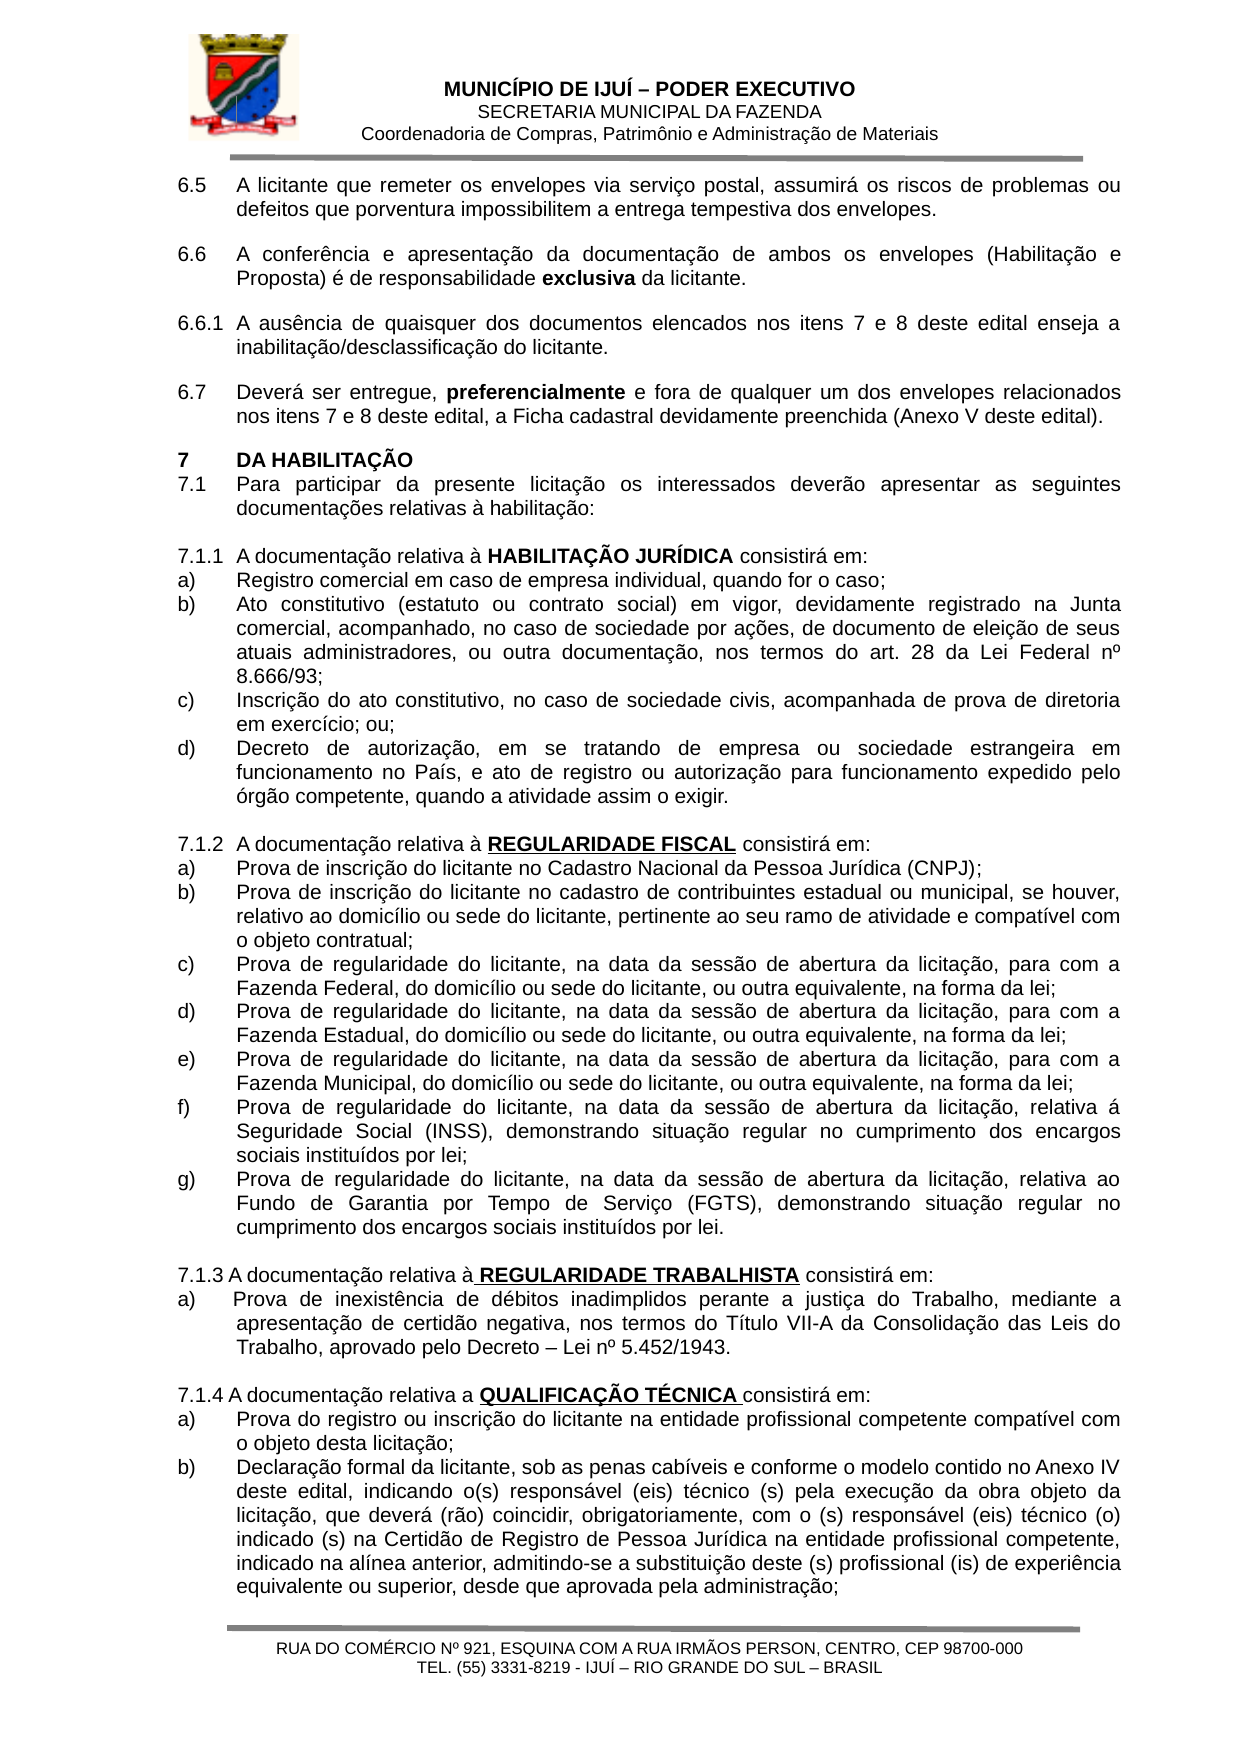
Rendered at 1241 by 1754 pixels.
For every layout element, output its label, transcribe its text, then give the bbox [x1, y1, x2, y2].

text 7 DA HABILITAÇÃO [177, 448, 1122, 472]
list Prova de regularidade do licitante, na data da sessão de abertura da licitação, para com a Fazenda Federal, do domicílio ou sede do licitante, ou outra equivalente, na forma da lei; [177, 951, 1122, 999]
list 6.7 Deverá ser entregue, preferencialmente e fora de qualquer um dos envelopes relacionados nos itens 7 e 8 deste edital, a Ficha cadastral devidamente preenchida (Anexo V deste edital). [177, 379, 1122, 427]
list Declaração formal da licitante, sob as penas cabíveis e conforme o modelo contido no Anexo IV deste edital, indicando o(s) responsável (eis) técnico (s) pela execução da obra objeto da licitação, que deverá (rão) coincidir, obrigatoriamente, com o (s) responsável (eis) técnico (o) indicado (s) na Certidão de Registro de Pessoa Jurídica na entidade profissional competente, indicado na alínea anterior, admitindo-se a substituição deste (s) profissional (is) de experiência equivalente ou superior, desde que aprovada pela administração; [177, 1454, 1122, 1598]
text 7.1 Para participar da presente licitação os interessados deverão apresentar as seguintes documentações relativas à habilitação: [177, 472, 1122, 520]
text 7.1.2 A documentação relativa à REGULARIDADE FISCAL consistirá em: [177, 832, 1122, 856]
text 7.1.1 A documentação relativa à HABILITAÇÃO JURÍDICA consistirá em: [177, 544, 1122, 568]
list 6.5 A licitante que remeter os envelopes via serviço postal, assumirá os riscos de problemas ou defeitos que porventura impossibilitem a entrega tempestiva dos envelopes. [177, 173, 1122, 221]
list Prova do registro ou inscrição do licitante na entidade profissional competente compatível com o objeto desta licitação; [177, 1407, 1122, 1454]
list Decreto de autorização, em se tratando de empresa ou sociedade estrangeira em funcionamento no País, e ato de registro ou autorização para funcionamento expedido pelo órgão competente, quando a atividade assim o exigir. [177, 736, 1122, 808]
list Prova de inscrição do licitante no Cadastro Nacional da Pessoa Jurídica (CNPJ); [177, 856, 1122, 879]
list Registro comercial em caso de empresa individual, quando for o caso; [177, 568, 1122, 592]
text 7.1.4 A documentação relativa a QUALIFICAÇÃO TÉCNICA consistirá em: [177, 1383, 1122, 1407]
list Prova de regularidade do licitante, na data da sessão de abertura da licitação, relativa á Seguridade Social (INSS), demonstrando situação regular no cumprimento dos encargos sociais instituídos por lei; [177, 1095, 1122, 1167]
list 6.6 A conferência e apresentação da documentação de ambos os envelopes (Habilitação e Proposta) é de responsabilidade exclusiva da licitante. [177, 242, 1122, 290]
list Inscrição do ato constitutivo, no caso de sociedade civis, acompanhada de prova de diretoria em exercício; ou; [177, 688, 1122, 736]
list Prova de regularidade do licitante, na data da sessão de abertura da licitação, para com a Fazenda Municipal, do domicílio ou sede do licitante, ou outra equivalente, na forma da lei; [177, 1047, 1122, 1095]
text 7.1.3 A documentação relativa à REGULARIDADE TRABALHISTA consistirá em: [177, 1263, 1122, 1287]
list Prova de regularidade do licitante, na data da sessão de abertura da licitação, para com a Fazenda Estadual, do domicílio ou sede do licitante, ou outra equivalente, na forma da lei; [177, 999, 1122, 1047]
list Prova de regularidade do licitante, na data da sessão de abertura da licitação, relativa ao Fundo de Garantia por Tempo de Serviço (FGTS), demonstrando situação regular no cumprimento dos encargos sociais instituídos por lei. [177, 1167, 1122, 1239]
list 6.6.1 A ausência de quaisquer dos documentos elencados nos itens 7 e 8 deste edital enseja a inabilitação/desclassificação do licitante. [177, 311, 1122, 359]
picture [187, 34, 300, 143]
text a) Prova de inexistência de débitos inadimplidos perante a justiça do Trabalho, mediante a apresentação de certidão negativa, nos termos do Título VII-A da Consolidação das Leis do Trabalho, aprovado pelo Decreto – Lei nº 5.452/1943. [177, 1287, 1122, 1359]
list Prova de inscrição do licitante no cadastro de contribuintes estadual ou municipal, se houver, relativo ao domicílio ou sede do licitante, pertinente ao seu ramo de atividade e compatível com o objeto contratual; [177, 879, 1122, 951]
list Ato constitutivo (estatuto ou contrato social) em vigor, devidamente registrado na Junta comercial, acompanhado, no caso de sociedade por ações, de documento de eleição de seus atuais administradores, ou outra documentação, nos termos do art. 28 da Lei Federal nº 8.666/93; [177, 592, 1122, 688]
